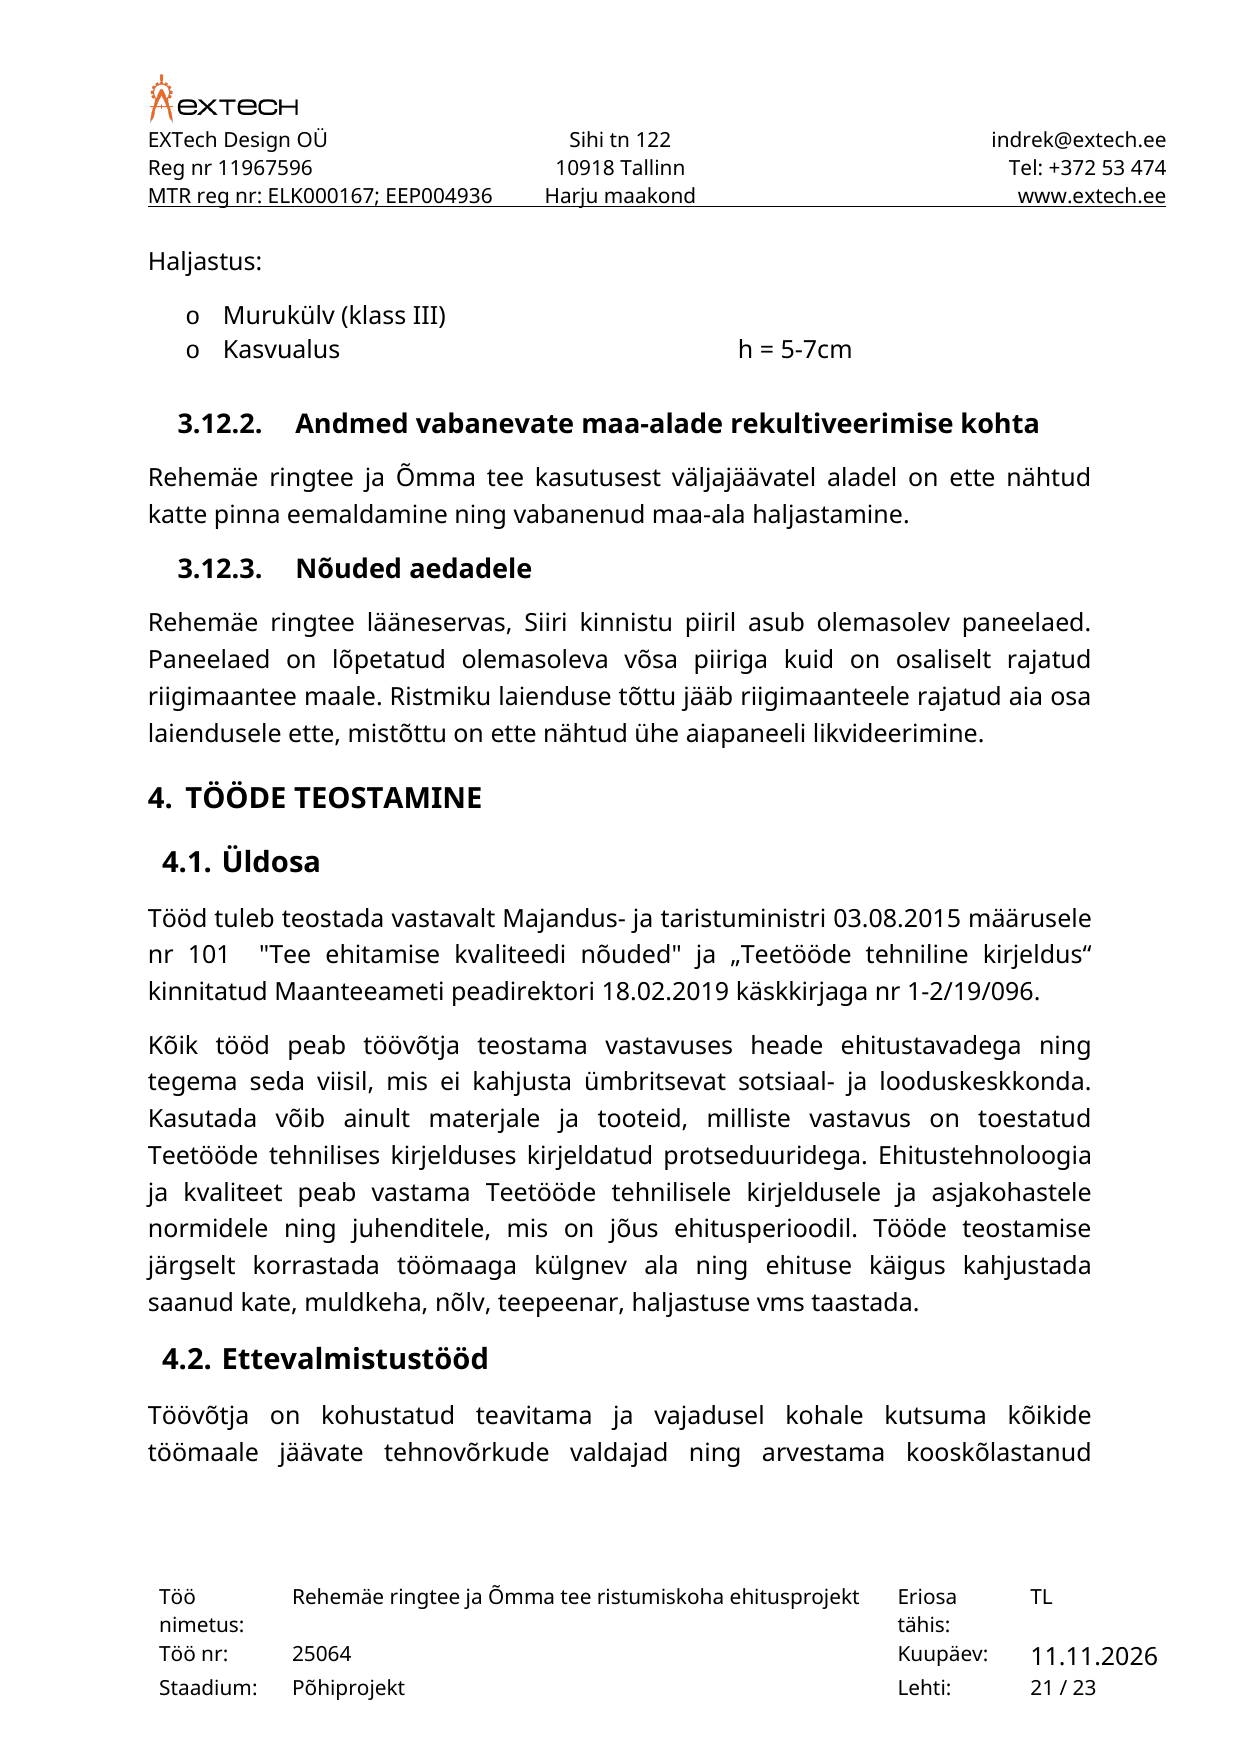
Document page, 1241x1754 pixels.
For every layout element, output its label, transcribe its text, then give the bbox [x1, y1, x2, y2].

list Murukülv (klass III) [185, 297, 1093, 332]
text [148, 1398, 1093, 1468]
subtitle Nõuded aedadele [177, 550, 1093, 587]
text Rehemäe ringtee lääneservas, Siiri kinnistu piiril asub olemasolev paneelaed. Paneelaed on lõpetatud olemasoleva võsa piiriga kuid on osaliselt rajatud riigimaantee maale. Ristmiku laienduse tõttu jääb riigimaanteele rajatud aia osa laiendusele ette, mistõttu on ette nähtud ühe aiapaneeli likvideerimine. [148, 605, 1093, 749]
text Tööd tuleb teostada vastavalt Majandus- ja taristuministri 03.08.2015 määrusele nr 101 "Tee ehitamise kvaliteedi nõuded" ja „Teetööde tehniline kirjeldus“ kinnitatud Maanteeameti peadirektori 18.02.2019 käskkirjaga nr 1-2/19/096. [148, 900, 1093, 1008]
text Rehemäe ringtee ja Õmma tee kasutusest väljajäävatel aladel on ette nähtud katte pinna eemaldamine ning vabanenud maa-ala haljastamine. [148, 459, 1093, 530]
subtitle TÖÖDE TEOSTAMINE [148, 777, 1093, 817]
list Kasvualus h = 5-7cm [185, 332, 1093, 366]
subtitle Üldosa [162, 841, 1093, 881]
subtitle Andmed vabanevate maa-alade rekultiveerimise kohta [177, 404, 1093, 441]
picture [147, 73, 300, 125]
subtitle Ettevalmistustööd [162, 1338, 1093, 1378]
text Kõik tööd peab töövõtja teostama vastavuses heade ehitustavadega ning tegema seda viisil, mis ei kahjusta ümbritsevat sotsiaal- ja looduskeskkonda. Kasutada võib ainult materjale ja tooteid, milliste vastavus on toestatud Teetööde tehnilises kirjelduses kirjeldatud protseduuridega. Ehitustehnoloogia ja kvaliteet peab vastama Teetööde tehnilisele kirjeldusele ja asjakohastele normidele ning juhenditele, mis on jõus ehitusperioodil. Tööde teostamise järgselt korrastada töömaaga külgnev ala ning ehituse käigus kahjustada saanud kate, muldkeha, nõlv, teepeenar, haljastuse vms taastada. [148, 1027, 1093, 1319]
text Haljastus: [148, 244, 1093, 278]
